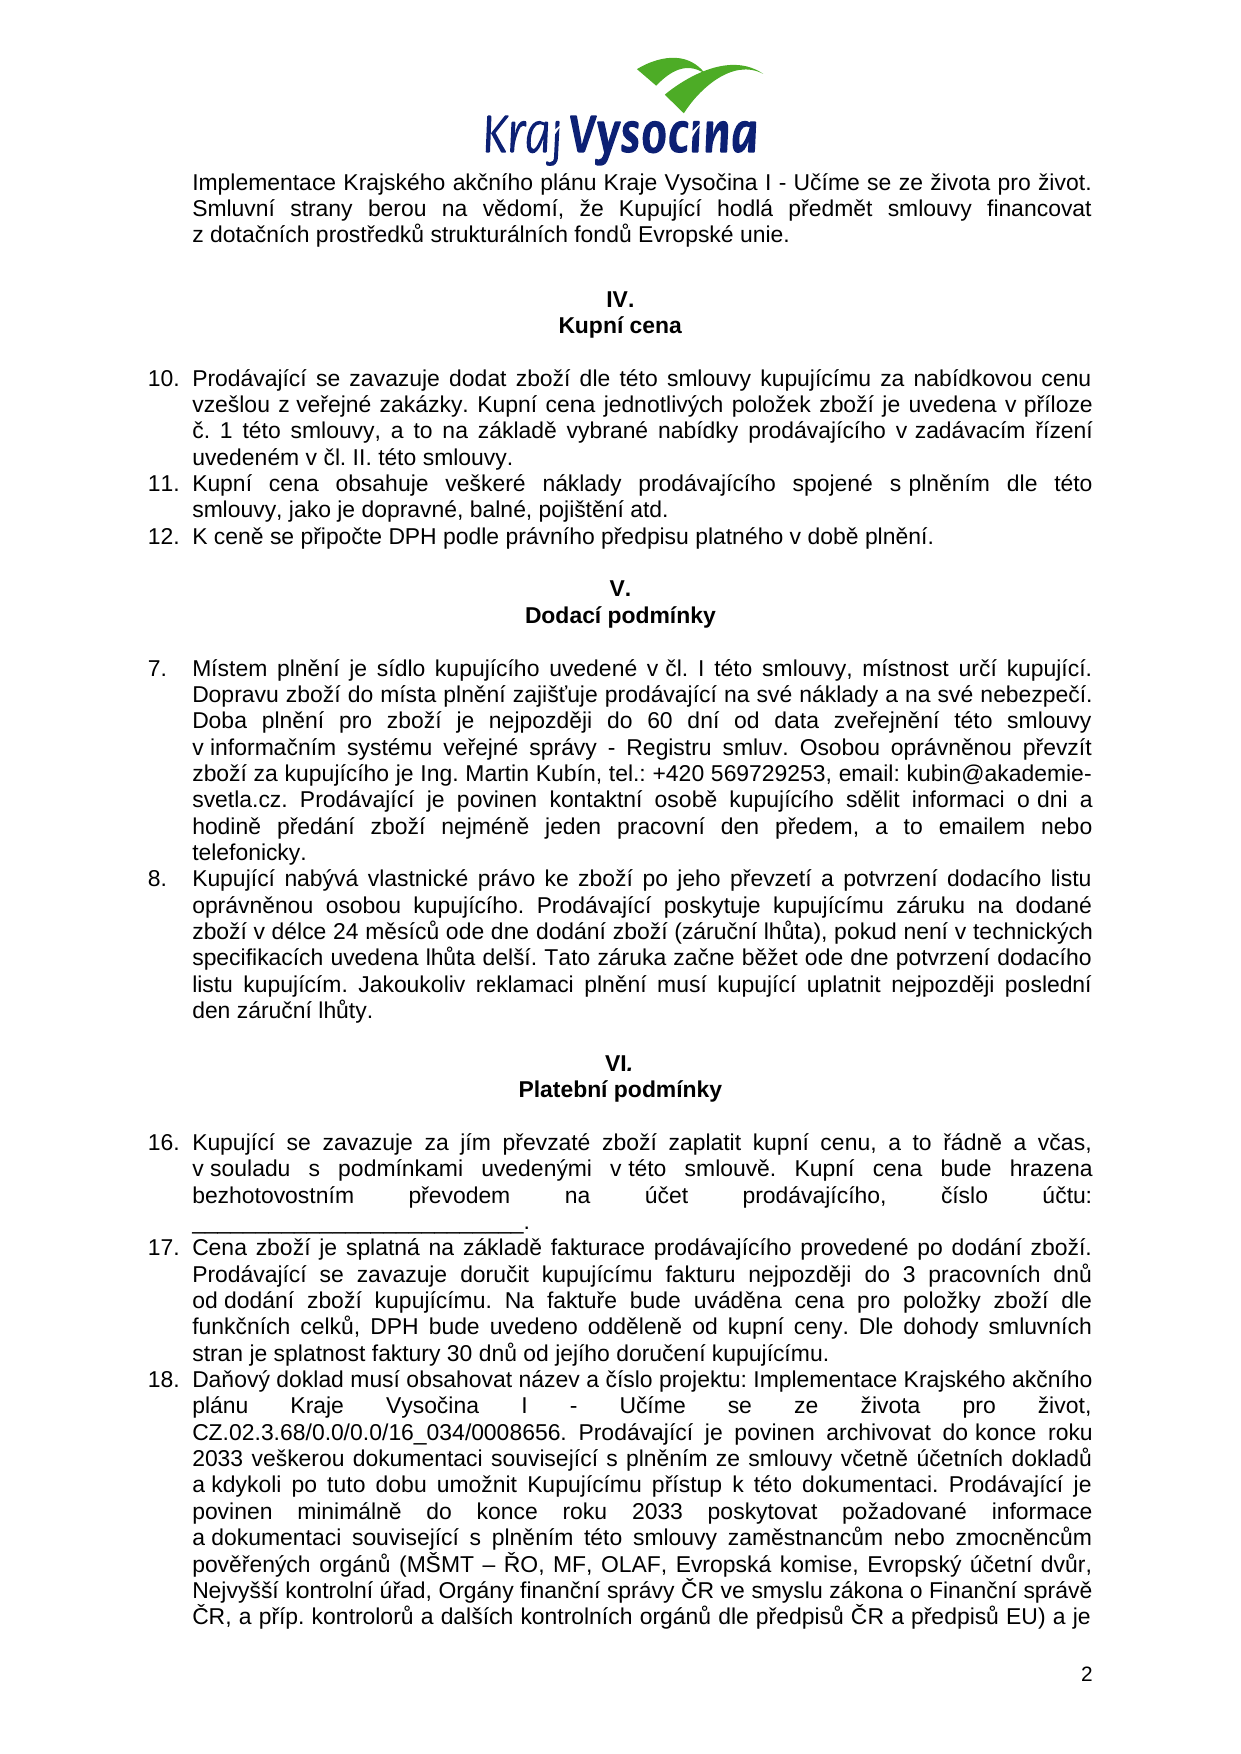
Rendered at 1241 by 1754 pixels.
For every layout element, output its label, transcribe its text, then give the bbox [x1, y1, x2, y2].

list Cena zboží je splatná na základě fakturace prodávajícího provedené po dodání zboží. Prodávající se zavazuje doručit kupujícímu fakturu nejpozději do 3 pracovních dnů od dodání zboží kupujícímu. Na faktuře bude uváděna cena pro položky zboží dle funkčních celků, DPH bude uvedeno odděleně od kupní ceny. Dle dohody smluvních stran je splatnost faktury 30 dnů od jejího doručení kupujícímu. [148, 1234, 1092, 1366]
text IV. [148, 286, 1092, 312]
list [148, 168, 1092, 247]
list Kupující nabývá vlastnické právo ke zboží po jeho převzetí a potvrzení dodacího listu oprávněnou osobou kupujícího. Prodávající poskytuje kupujícímu záruku na dodané zboží v délce 24 měsíců ode dne dodání zboží (záruční lhůta), pokud není v technických specifikacích uvedena lhůta delší. Tato záruka začne běžet ode dne potvrzení dodacího listu kupujícím. Jakoukoliv reklamaci plnění musí kupující uplatnit nejpozději poslední den záruční lhůty. [148, 865, 1092, 1023]
list Kupní cena obsahuje veškeré náklady prodávajícího spojené s plněním dle této smlouvy, jako je dopravné, balné, pojištění atd. [148, 470, 1092, 523]
text V. [148, 575, 1092, 602]
list Prodávající se zavazuje dodat zboží dle této smlouvy kupujícímu za nabídkovou cenu vzešlou z veřejné zakázky. Kupní cena jednotlivých položek zboží je uvedena v příloze č. 1 této smlouvy, a to na základě vybrané nabídky prodávajícího v zadávacím řízení uvedeném v čl. II. této smlouvy. [148, 364, 1092, 470]
text Kupní cena [148, 312, 1092, 338]
list Kupující se zavazuje za jím převzaté zboží zaplatit kupní cenu, a to řádně a včas, v souladu s podmínkami uvedenými v této smlouvě. Kupní cena bude hrazena bezhotovostním převodem na účet prodávajícího, číslo účtu: __________________________. [148, 1129, 1092, 1234]
text VI. [148, 1050, 1092, 1076]
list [148, 1366, 1092, 1629]
list K ceně se připočte DPH podle právního předpisu platného v době plnění. [148, 523, 1092, 549]
text Platební podmínky [148, 1076, 1092, 1102]
text Dodací podmínky [148, 602, 1092, 628]
list Místem plnění je sídlo kupujícího uvedené v čl. I této smlouvy, místnost určí kupující. Dopravu zboží do místa plnění zajišťuje prodávající na své náklady a na své nebezpečí. Doba plnění pro zboží je nejpozději do 60 dní od data zveřejnění této smlouvy v informačním systému veřejné správy - Registru smluv. Osobou oprávněnou převzít zboží za kupujícího je Ing. Martin Kubín, tel.: +420 569729253, email: kubin@akademie-svetla.cz. Prodávající je povinen kontaktní osobě kupujícího sdělit informaci o dni a hodině předání zboží nejméně jeden pracovní den předem, a to emailem nebo telefonicky. [148, 654, 1092, 865]
